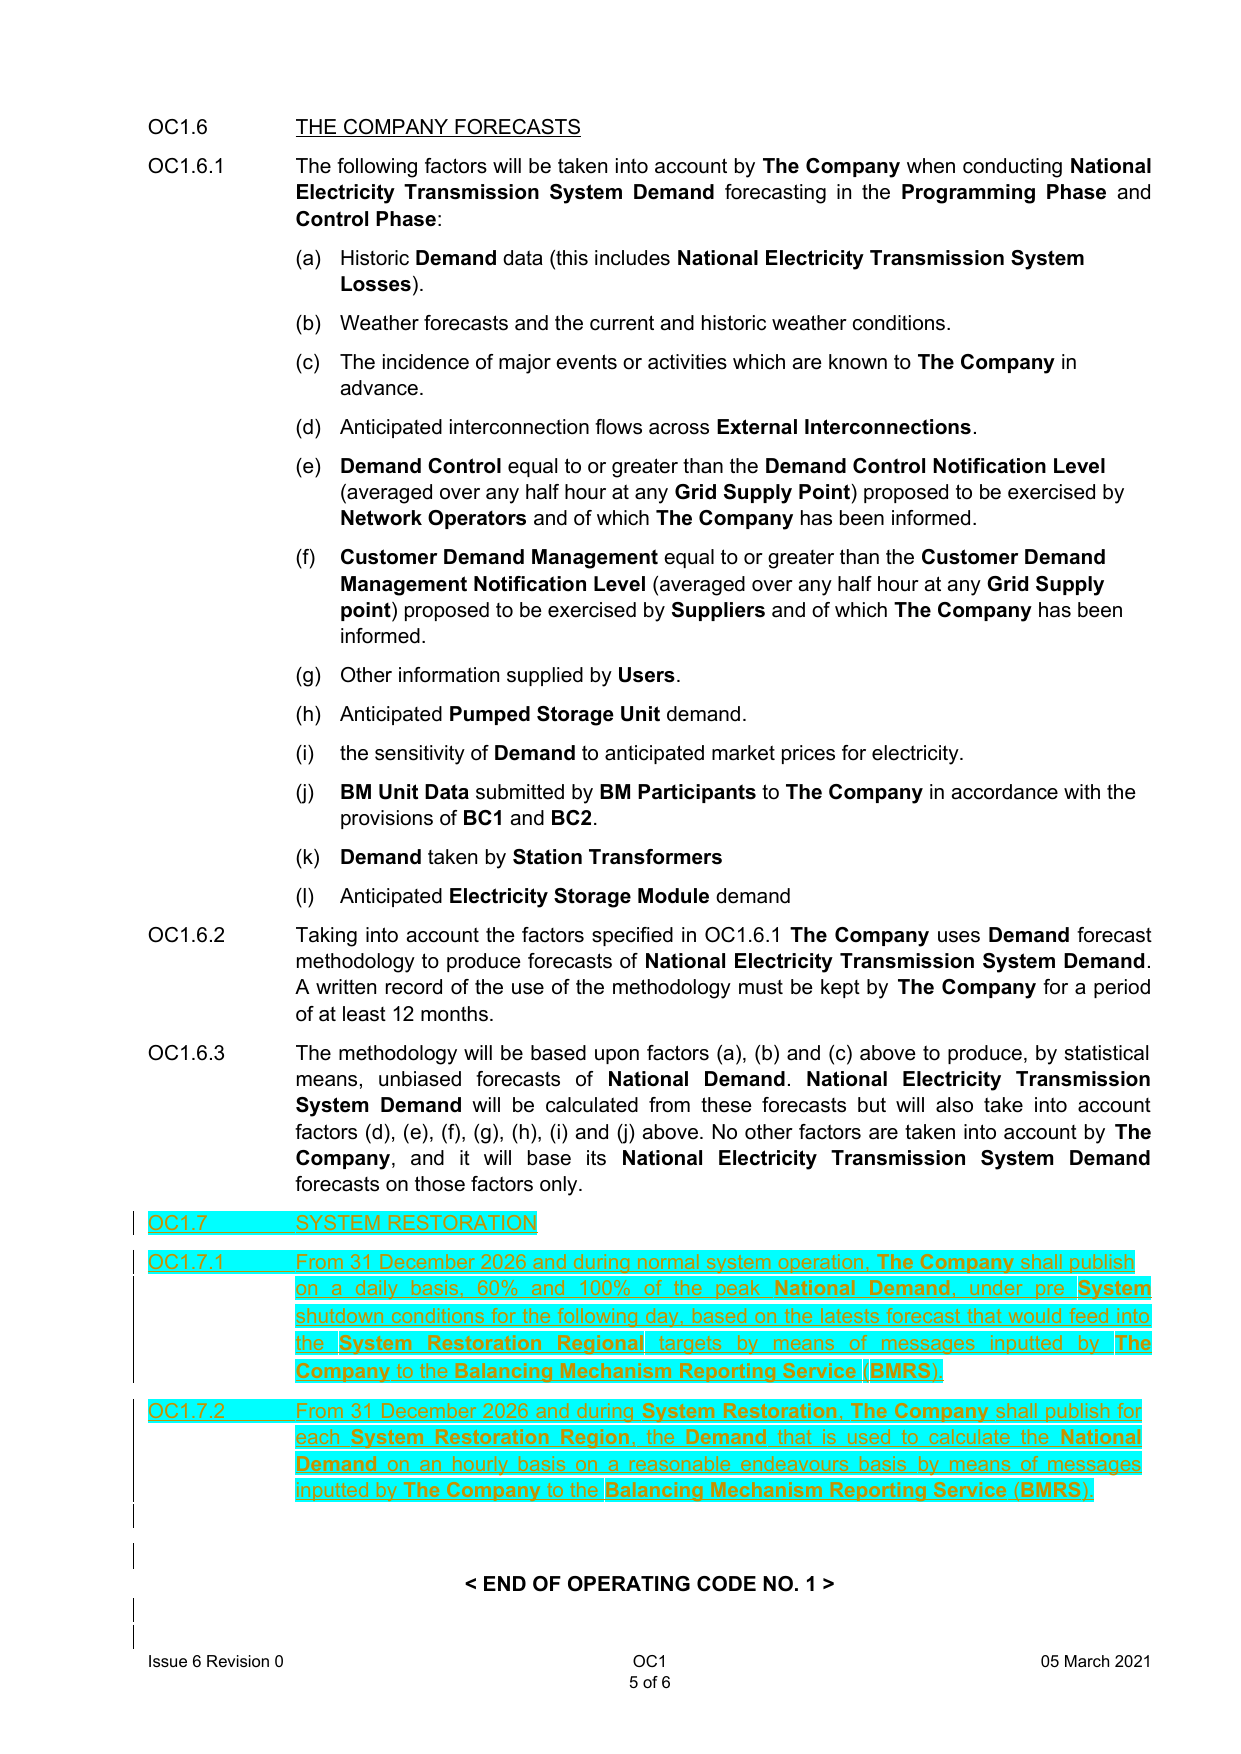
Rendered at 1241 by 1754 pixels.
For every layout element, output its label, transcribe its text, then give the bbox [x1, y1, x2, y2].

text (e) Demand Control equal to or greater than the Demand Control Notification Level (averaged over any half hour at any Grid Supply Point) proposed to be exercised by Network Operators and of which The Company has been informed. [295, 453, 1152, 530]
text (b) Weather forecasts and the current and historic weather conditions. [295, 311, 1152, 334]
text OC1.6.1 The following factors will be taken into account by The Company when conducting National Electricity Transmission System Demand forecasting in the Programming Phase and Control Phase: [148, 154, 1152, 231]
text OC1.6 THE COMPANY FORECASTS [148, 115, 1152, 139]
text (g) Other information supplied by Users. [295, 663, 1152, 687]
text (f) Customer Demand Management equal to or greater than the Customer Demand Management Notification Level (averaged over any half hour at any Grid Supply point) proposed to be exercised by Suppliers and of which The Company has been informed. [295, 545, 1152, 648]
text OC1.6.3 The methodology will be based upon factors (a), (b) and (c) above to produce, by statistical means, unbiased forecasts of National Demand. National Electricity Transmission System Demand will be calculated from these forecasts but will also take into account factors (d), (e), (f), (g), (h), (i) and (j) above. No other factors are taken into account by The Company, and it will base its National Electricity Transmission System Demand forecasts on those factors only. [148, 1040, 1152, 1196]
text (h) Anticipated Pumped Storage Unit demand. [295, 702, 1152, 726]
text (d) Anticipated interconnection flows across External Interconnections. [295, 415, 1152, 439]
text (c) The incidence of major events or activities which are known to The Company in advance. [295, 349, 1152, 400]
text (k) Demand taken by Station Transformers [295, 845, 1152, 869]
text (j) BM Unit Data submitted by BM Participants to The Company in accordance with the provisions of BC1 and BC2. [295, 779, 1152, 830]
text (a) Historic Demand data (this includes National Electricity Transmission System Losses). [295, 245, 1152, 296]
text OC1.6.2 Taking into account the factors specified in OC1.6.1 The Company uses Demand forecast methodology to produce forecasts of National Electricity Transmission System Demand. A written record of the use of the methodology must be kept by The Company for a period of at least 12 months. [148, 922, 1152, 1026]
text (l) Anticipated Electricity Storage Module demand [295, 884, 1152, 908]
text < END OF OPERATING CODE NO. 1 > [148, 1572, 1152, 1596]
text (i) the sensitivity of Demand to anticipated market prices for electricity. [295, 741, 1152, 765]
